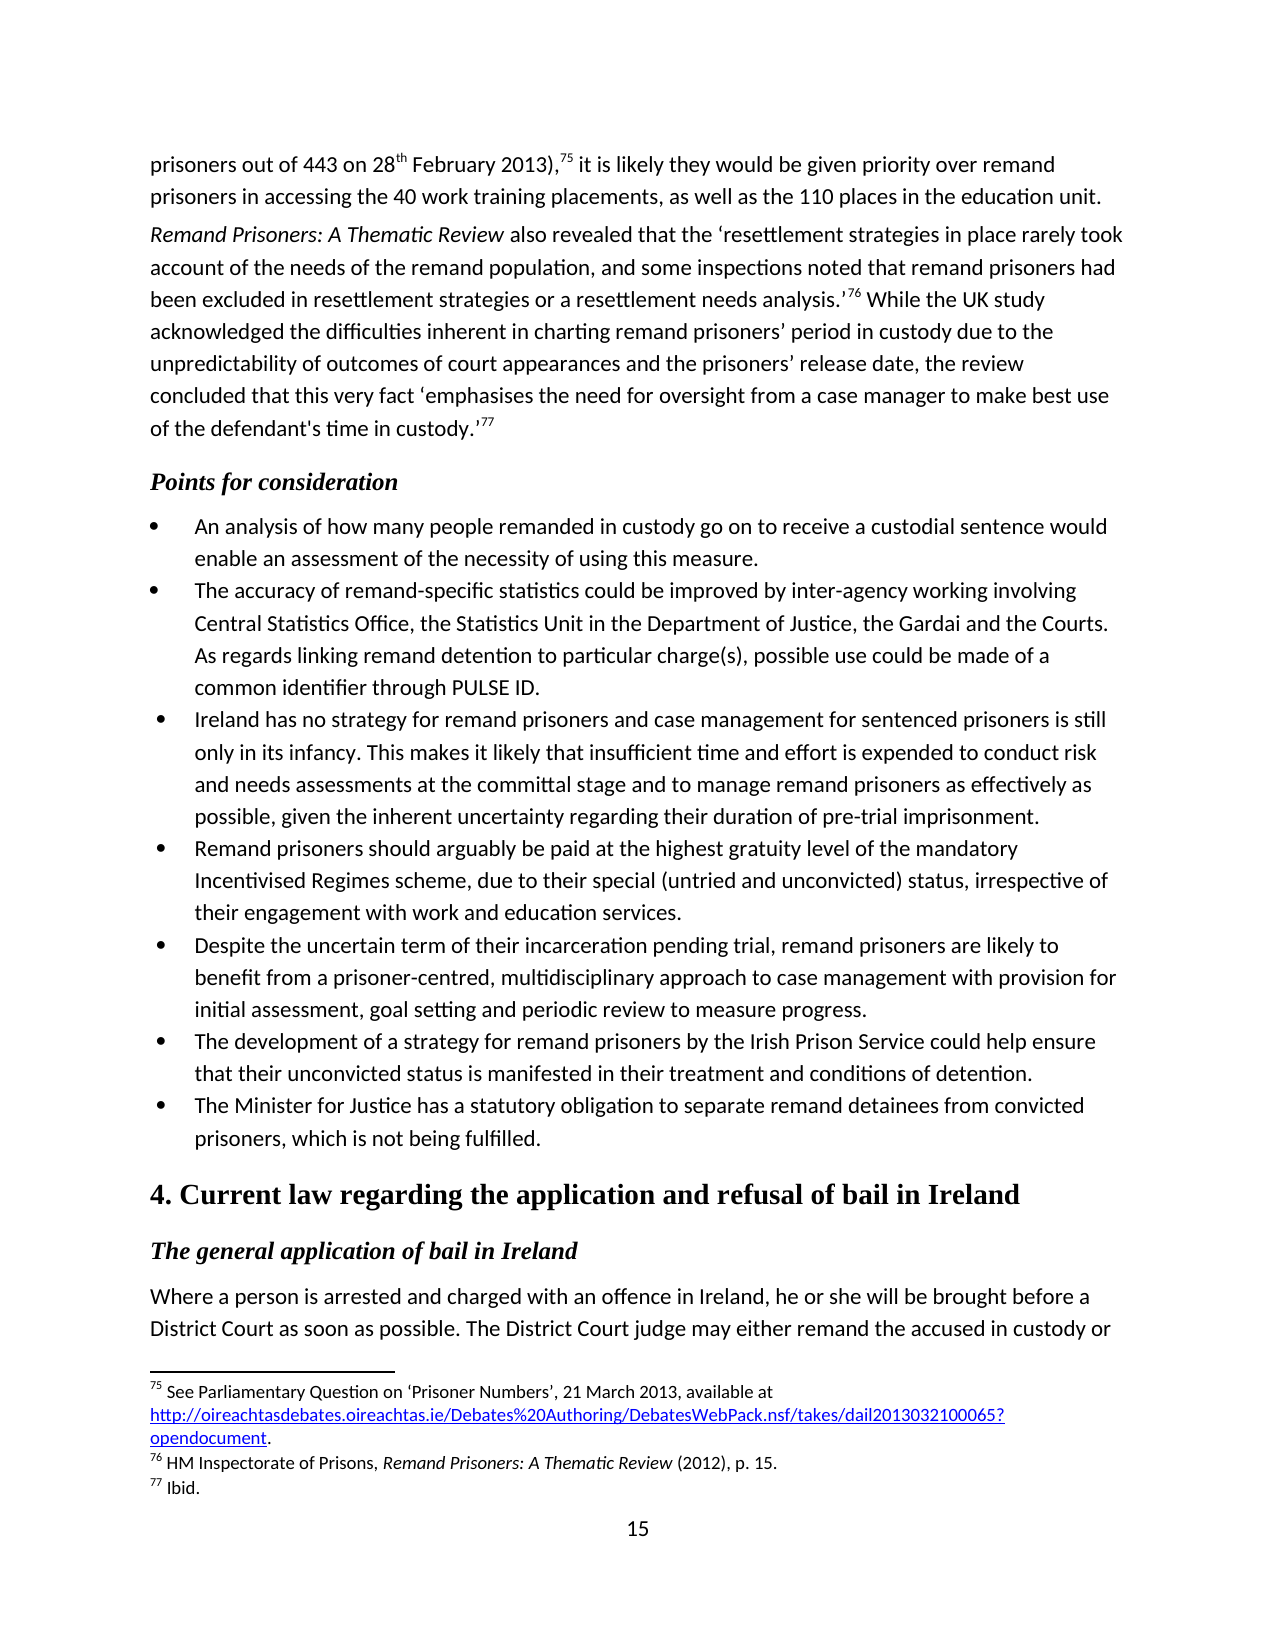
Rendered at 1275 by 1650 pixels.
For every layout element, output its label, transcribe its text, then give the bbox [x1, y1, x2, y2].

text Remand Prisoners: A Thematic Review also revealed that the ‘resettlement strategies in place rarely took account of the needs of the remand population, and some inspections noted that remand prisoners had been excluded in resettlement strategies or a resettlement needs analysis.’ While the UK study acknowledged the difficulties inherent in charting remand prisoners’ period in custody due to the unpredictability of outcomes of court appearances and the prisoners’ release date, the review concluded that this very fact ‘emphasises the need for oversight from a case manager to make best use of the defendant's time in custody.’ [150, 221, 1125, 442]
subtitle Points for consideration [150, 467, 1125, 496]
subtitle 4. Current law regarding the application and refusal of bail in Ireland [150, 1177, 1125, 1210]
list Ireland has no strategy for remand prisoners and case management for sentenced prisoners is still only in its infancy. This makes it likely that insufficient time and effort is expended to conduct risk and needs assessments at the committal stage and to manage remand prisoners as effectively as possible, given the inherent uncertainty regarding their duration of pre-trial imprisonment. [157, 705, 1125, 830]
list Despite the uncertain term of their incarceration pending trial, remand prisoners are likely to benefit from a prisoner-centred, multidisciplinary approach to case management with provision for initial assessment, goal setting and periodic review to measure progress. [157, 931, 1125, 1023]
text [150, 150, 1125, 210]
subtitle The general application of bail in Ireland [150, 1236, 1125, 1265]
list The accuracy of remand-specific statistics could be improved by inter-agency working involving Central Statistics Office, the Statistics Unit in the Department of Justice, the Gardai and the Courts. As regards linking remand detention to particular charge(s), possible use could be made of a common identifier through PULSE ID. [150, 577, 1125, 701]
list The development of a strategy for remand prisoners by the Irish Prison Service could help ensure that their unconvicted status is manifested in their treatment and conditions of detention. [157, 1027, 1125, 1087]
list Remand prisoners should arguably be paid at the highest gratuity level of the mandatory Incentivised Regimes scheme, due to their special (untried and unconvicted) status, irrespective of their engagement with work and education services. [157, 834, 1125, 927]
list The Minister for Justice has a statutory obligation to separate remand detainees from convicted prisoners, which is not being fulfilled. [157, 1092, 1125, 1152]
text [150, 1282, 1125, 1342]
list An analysis of how many people remanded in custody go on to receive a custodial sentence would enable an assessment of the necessity of using this measure. [150, 512, 1125, 572]
